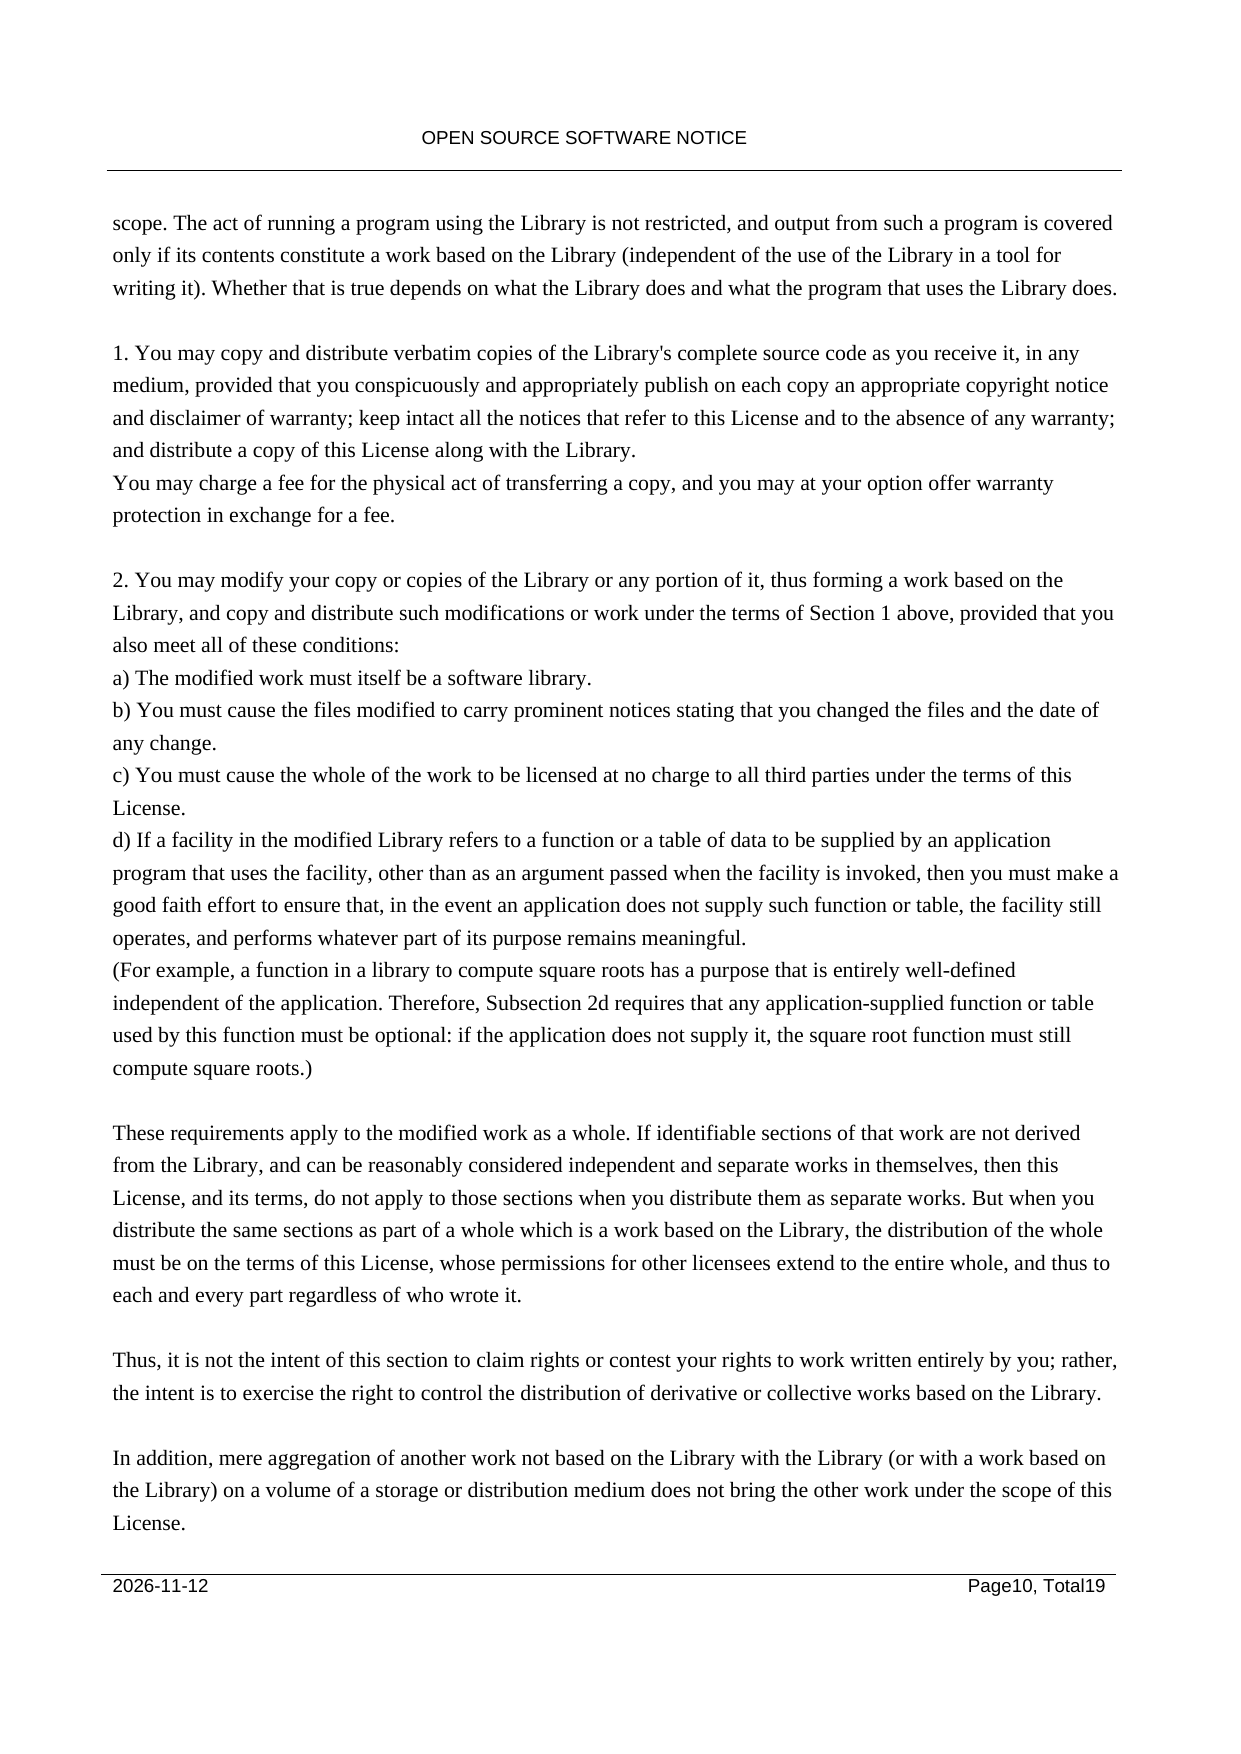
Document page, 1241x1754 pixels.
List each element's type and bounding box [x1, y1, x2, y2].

text [112, 206, 1128, 1539]
